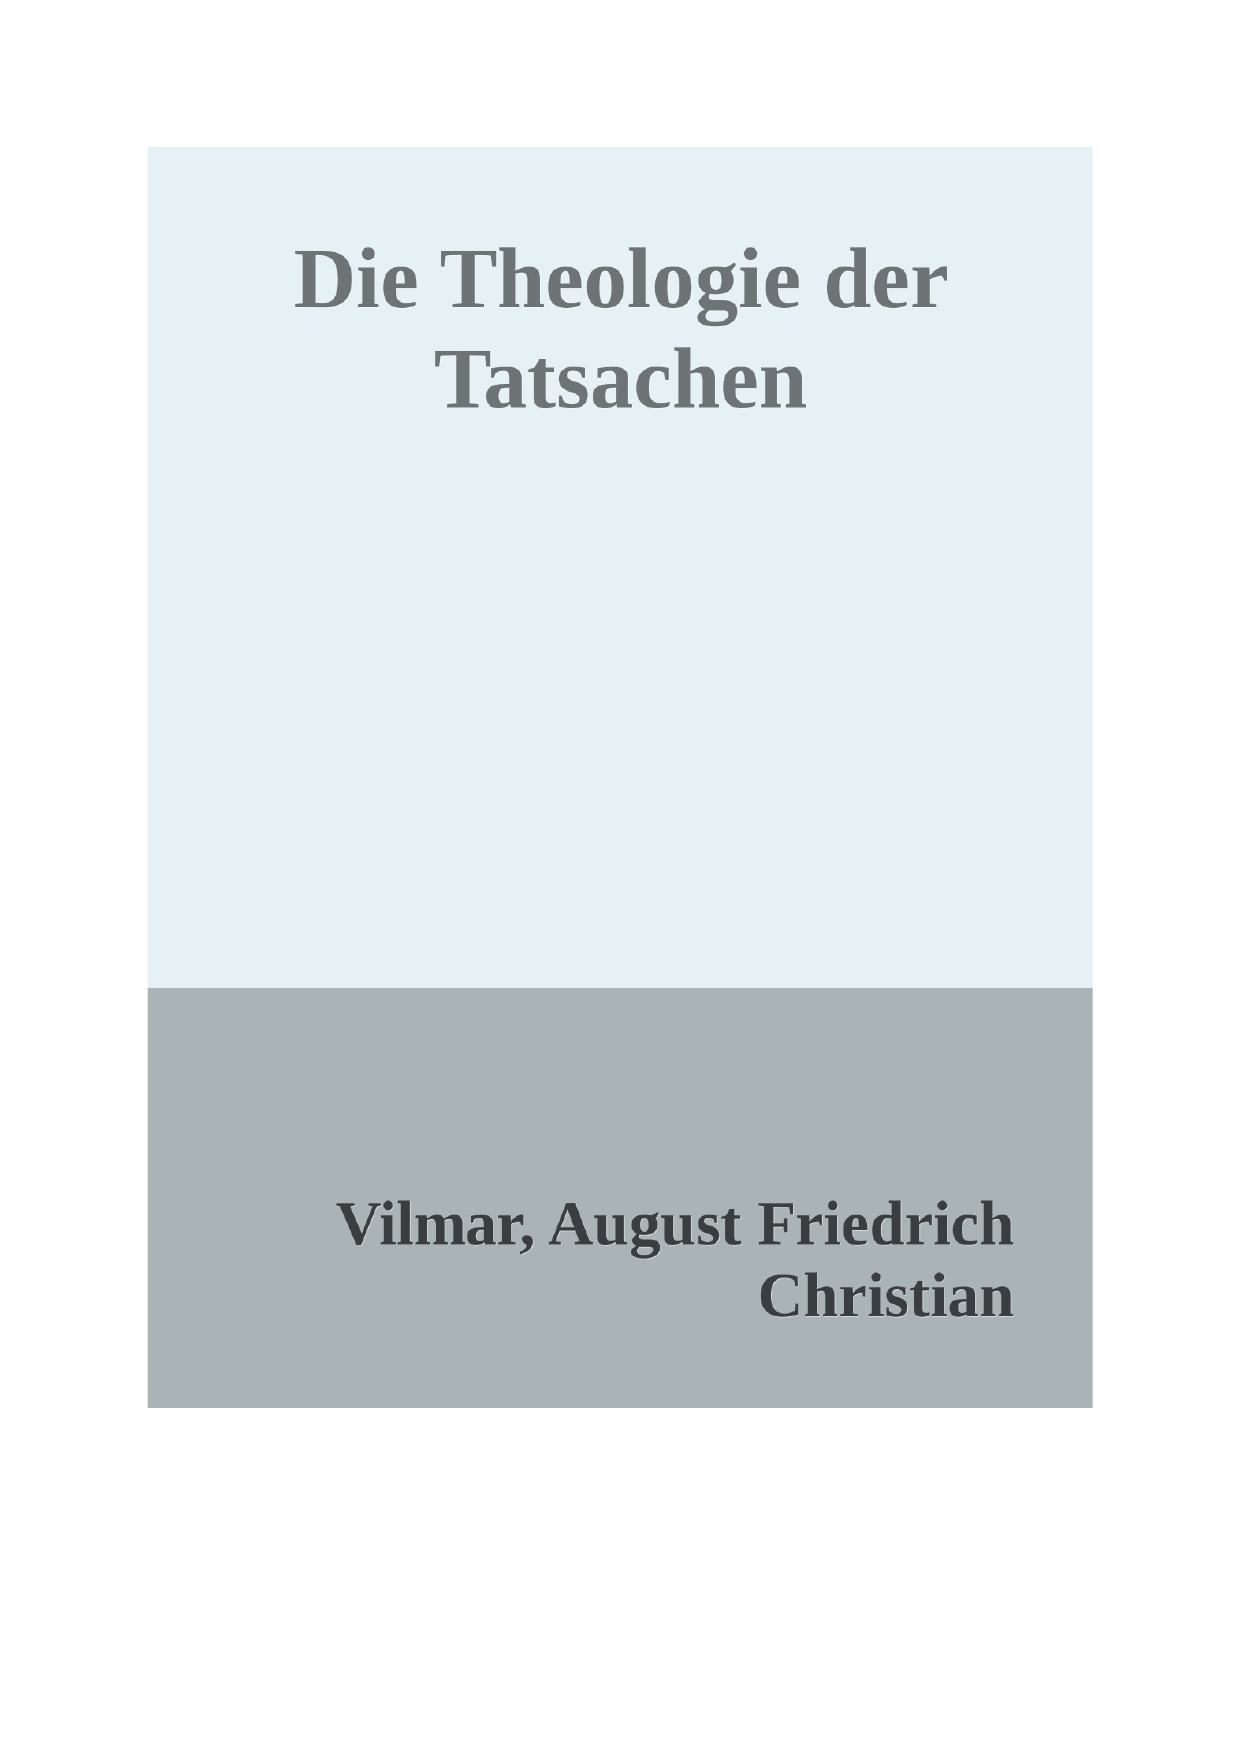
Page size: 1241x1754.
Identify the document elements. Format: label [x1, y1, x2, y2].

picture [147, 147, 1093, 1408]
